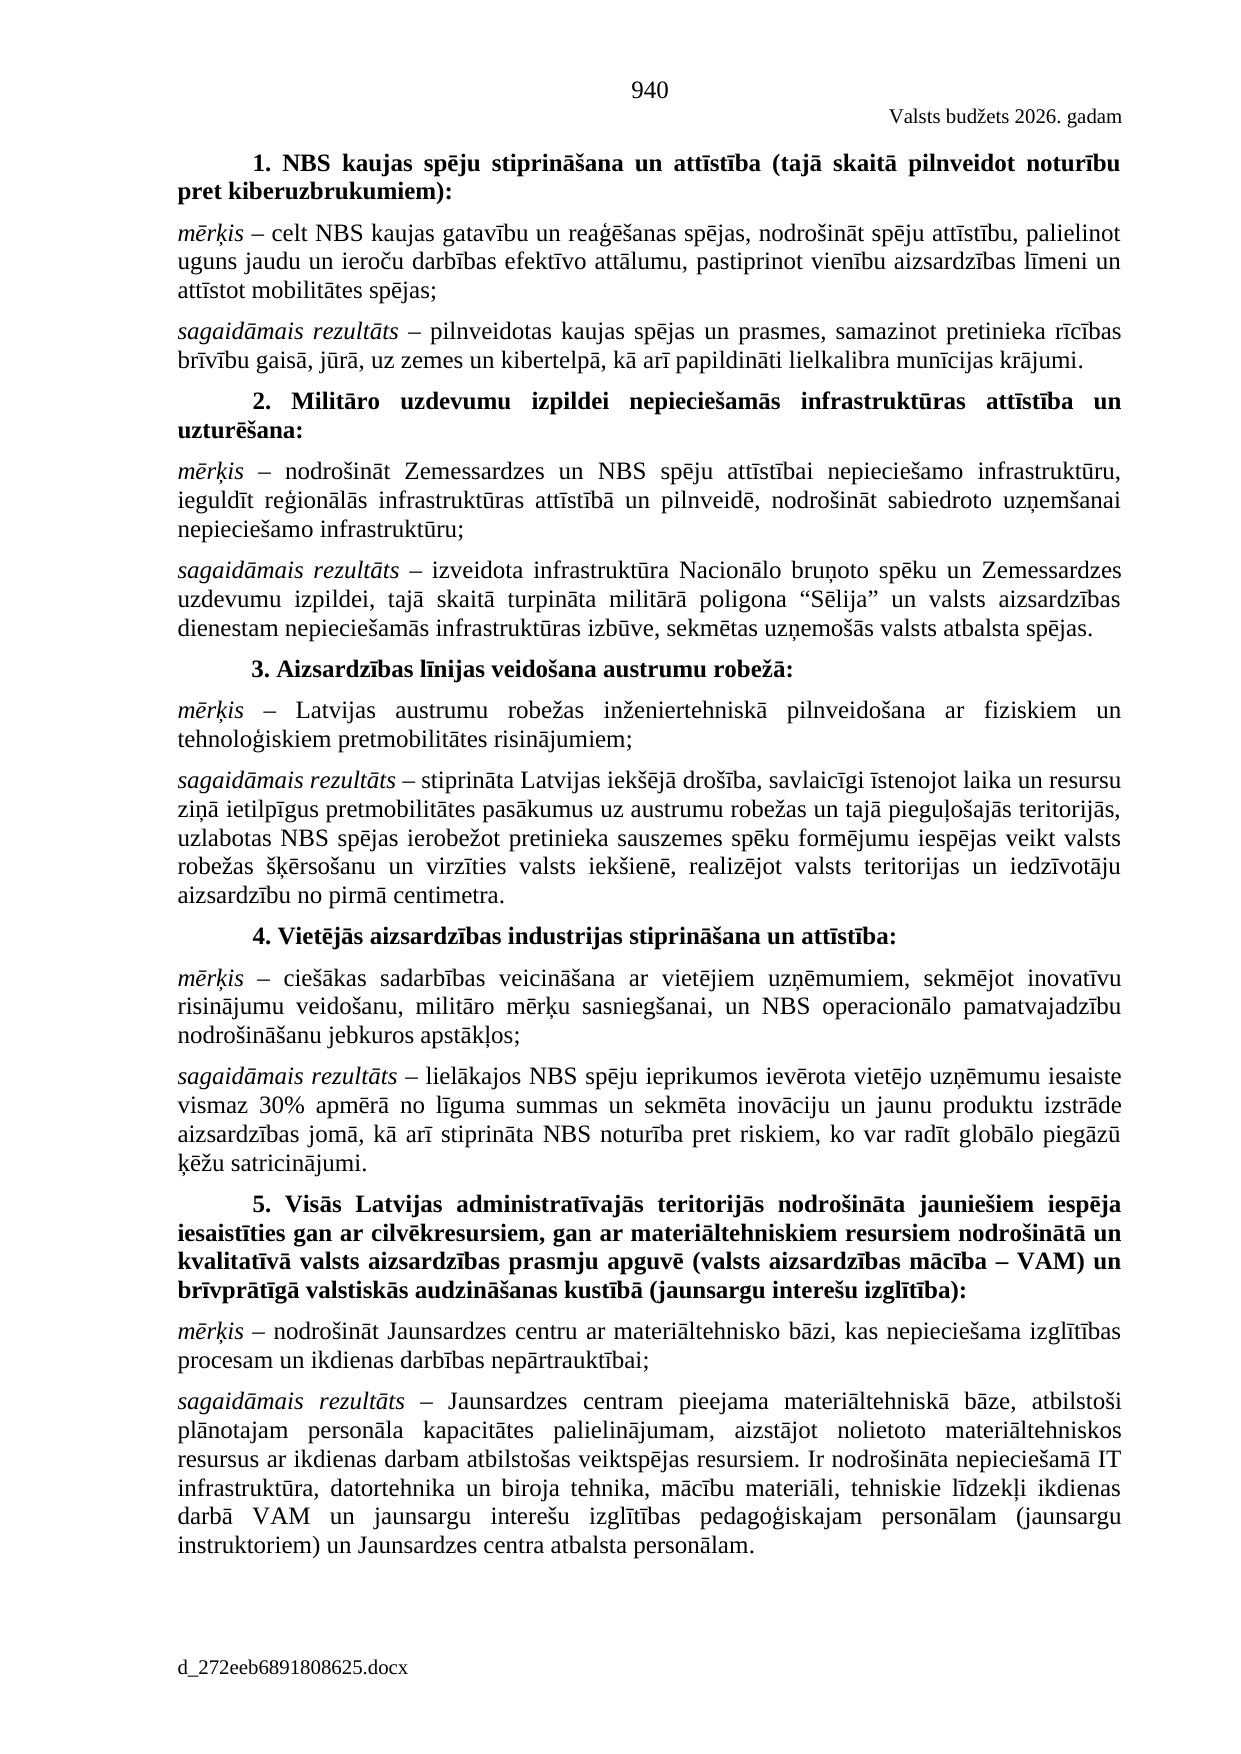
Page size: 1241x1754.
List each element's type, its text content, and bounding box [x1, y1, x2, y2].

text sagaidāmais rezultāts – pilnveidotas kaujas spējas un prasmes, samazinot pretinieka rīcības brīvību gaisā, jūrā, uz zemes un kibertelpā, kā arī papildināti lielkalibra munīcijas krājumi. [177, 316, 1122, 374]
text mērķis – ciešākas sadarbības veicināšana ar vietējiem uzņēmumiem, sekmējot inovatīvu risinājumu veidošanu, militāro mērķu sasniegšanai, un NBS operacionālo pamatvajadzību nodrošināšanu jebkuros apstākļos; [177, 963, 1122, 1049]
text mērķis – celt NBS kaujas gatavību un reaģēšanas spējas, nodrošināt spēju attīstību, palielinot uguns jaudu un ieroču darbības efektīvo attālumu, pastiprinot vienību aizsardzības līmeni un attīstot mobilitātes spējas; [177, 218, 1122, 304]
text sagaidāmais rezultāts – stiprināta Latvijas iekšējā drošība, savlaicīgi īstenojot laika un resursu ziņā ietilpīgus pretmobilitātes pasākumus uz austrumu robežas un tajā pieguļošajās teritorijās, uzlabotas NBS spējas ierobežot pretinieka sauszemes spēku formējumu iespējas veikt valsts robežas šķērsošanu un virzīties valsts iekšienē, realizējot valsts teritorijas un iedzīvotāju aizsardzību no pirmā centimetra. [177, 765, 1122, 909]
text sagaidāmais rezultāts – lielākajos NBS spēju ieprikumos ievērota vietējo uzņēmumu iesaiste vismaz 30% apmērā no līguma summas un sekmēta inovāciju un jaunu produktu izstrāde aizsardzības jomā, kā arī stiprināta NBS noturība pret riskiem, ko var radīt globālo piegāzū ķēžu satricinājumi. [177, 1061, 1122, 1176]
text 3. Aizsardzības līnijas veidošana austrumu robežā: [177, 654, 1122, 683]
text mērķis – nodrošināt Zemessardzes un NBS spēju attīstībai nepieciešamo infrastruktūru, ieguldīt reģionālās infrastruktūras attīstībā un pilnveidē, nodrošināt sabiedroto uzņemšanai nepieciešamo infrastruktūru; [177, 456, 1122, 543]
text mērķis – nodrošināt Jaunsardzes centru ar materiāltehnisko bāzi, kas nepieciešama izglītības procesam un ikdienas darbības nepārtrauktībai; [177, 1316, 1122, 1374]
text 5. Visās Latvijas administratīvajās teritorijās nodrošināta jauniešiem iespēja iesaistīties gan ar cilvēkresursiem, gan ar materiāltehniskiem resursiem nodrošinātā un kvalitatīvā valsts aizsardzības prasmju apguvē (valsts aizsardzības mācība – VAM) un brīvprātīgā valstiskās audzināšanas kustībā (jaunsargu interešu izglītība): [177, 1189, 1122, 1304]
text sagaidāmais rezultāts – Jaunsardzes centram pieejama materiāltehniskā bāze, atbilstoši plānotajam personāla kapacitātes palielinājumam, aizstājot nolietoto materiāltehniskos resursus ar ikdienas darbam atbilstošas veiktspējas resursiem. Ir nodrošināta nepieciešamā IT infrastruktūra, datortehnika un biroja tehnika, mācību materiāli, tehniskie līdzekļi ikdienas darbā VAM un jaunsargu interešu izglītības pedagoģiskajam personālam (jaunsargu instruktoriem) un Jaunsardzes centra atbalsta personālam. [177, 1386, 1122, 1559]
text 4. Vietējās aizsardzības industrijas stiprināšana un attīstība: [177, 921, 1122, 950]
text 1. NBS kaujas spēju stiprināšana un attīstība (tajā skaitā pilnveidot noturību pret kiberuzbrukumiem): [177, 148, 1122, 205]
text 2. Militāro uzdevumu izpildei nepieciešamās infrastruktūras attīstība un uzturēšana: [177, 386, 1122, 444]
text mērķis – Latvijas austrumu robežas inženiertehniskā pilnveidošana ar fiziskiem un tehnoloģiskiem pretmobilitātes risinājumiem; [177, 695, 1122, 753]
text sagaidāmais rezultāts – izveidota infrastruktūra Nacionālo bruņoto spēku un Zemessardzes uzdevumu izpildei, tajā skaitā turpināta militārā poligona “Sēlija” un valsts aizsardzības dienestam nepieciešamās infrastruktūras izbūve, sekmētas uzņemošās valsts atbalsta spējas. [177, 555, 1122, 641]
